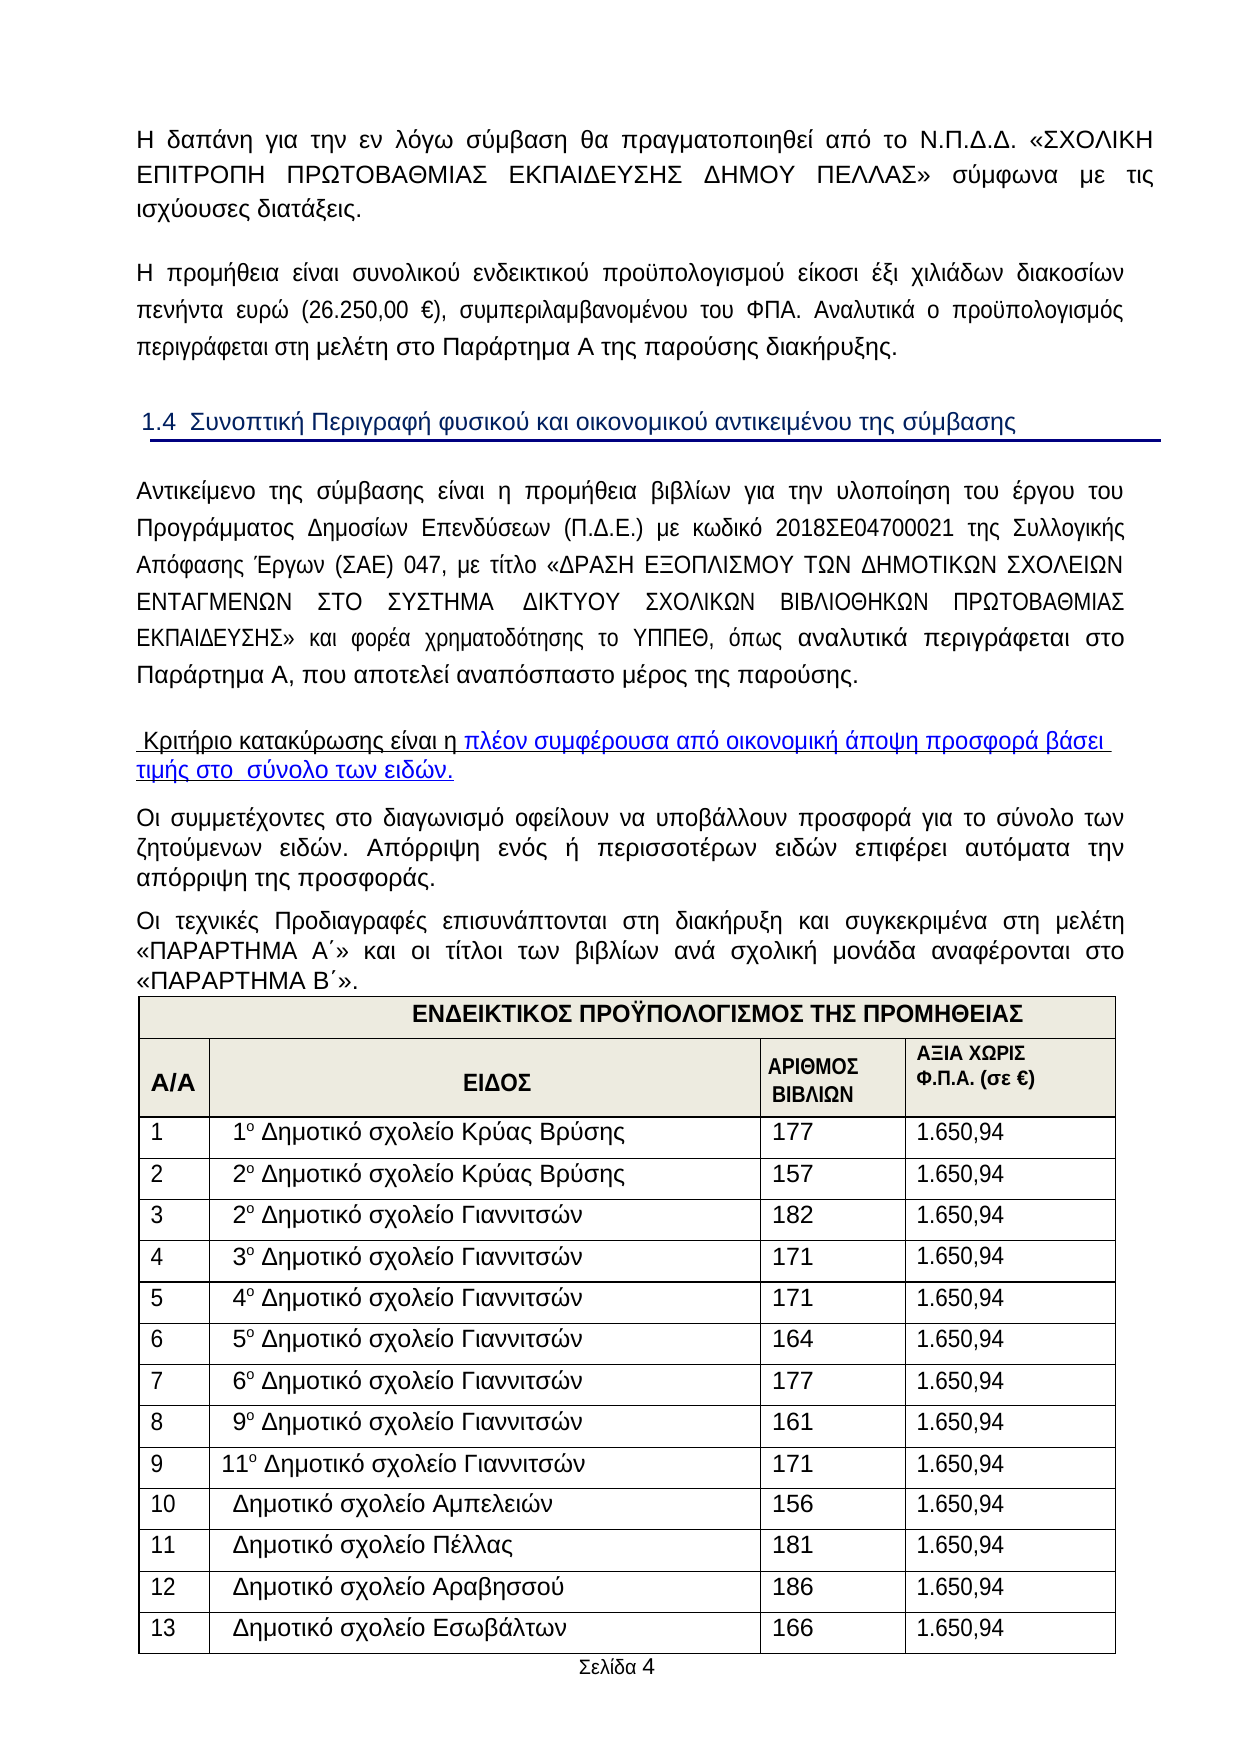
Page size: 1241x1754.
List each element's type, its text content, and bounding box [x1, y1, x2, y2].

table_cell 9 [140, 1448, 209, 1488]
table_cell Δημοτικό σχολείο Εσωβάλτων [210, 1613, 760, 1653]
table_cell 171 [761, 1283, 905, 1323]
table_cell 13 [140, 1613, 209, 1653]
table_cell 164 [761, 1324, 905, 1364]
table_cell 1.650,94 [906, 1241, 1115, 1281]
table_cell 156 [761, 1489, 905, 1529]
table_cell 5ο Δημοτικό σχολείο Γιαννιτσών [210, 1324, 760, 1364]
text Η προμήθεια είναι συνολικού ενδεικτικού προϋπολογισμού είκοσι έξι χιλιάδων διακοσίων πενήντα ευρώ (26.250,00 €), συμπεριλαμβανομένου του ΦΠΑ. Αναλυτικά ο προϋπολογισμός περιγράφεται στη μελέτη στο Παράρτημα A της παρούσης διακήρυξης. [136, 258, 1124, 361]
table_cell 2ο Δημοτικό σχολείο Κρύας Βρύσης [210, 1159, 760, 1199]
table_cell 1.650,94 [906, 1118, 1115, 1158]
table_cell 3 [140, 1200, 209, 1240]
table_cell ΑΡΙΘΜΟΣ ΒΙΒΛΙΩΝ [761, 1039, 905, 1116]
table_cell 11 [140, 1530, 209, 1571]
table_cell Δημοτικό σχολείο Αμπελειών [210, 1489, 760, 1529]
table_cell 1ο Δημοτικό σχολείο Κρύας Βρύσης [210, 1118, 760, 1158]
table_cell 181 [761, 1530, 905, 1571]
table_cell 177 [761, 1365, 905, 1405]
table_cell Δημοτικό σχολείο Πέλλας [210, 1530, 760, 1571]
table_cell 6ο Δημοτικό σχολείο Γιαννιτσών [210, 1365, 760, 1405]
text Η δαπάνη για την εν λόγω σύμβαση θα πραγματοποιηθεί από το Ν.Π.Δ.Δ. «ΣΧΟΛΙΚΗ ΕΠΙΤΡΟΠΗ ΠΡΩΤΟΒΑΘΜΙΑΣ ΕΚΠΑΙΔΕΥΣΗΣ ΔΗΜΟΥ ΠΕΛΛΑΣ» σύμφωνα με τις ισχύουσες διατάξεις. [136, 125, 1155, 223]
table_cell 177 [761, 1118, 905, 1158]
table_cell 1.650,94 [906, 1489, 1115, 1529]
table_cell 6 [140, 1324, 209, 1364]
table_cell 1.650,94 [906, 1365, 1115, 1405]
text Κριτήριο κατακύρωσης είναι η πλέον συμφέρουσα από οικονομική άποψη προσφορά βάσει τιμής στο σύνολο των ειδών. [136, 726, 1155, 783]
table_cell 10 [140, 1489, 209, 1529]
table_cell 8 [140, 1406, 209, 1447]
table_cell 1.650,94 [906, 1572, 1115, 1612]
table_cell 1.650,94 [906, 1200, 1115, 1240]
table_cell 9ο Δημοτικό σχολείο Γιαννιτσών [210, 1406, 760, 1447]
table_cell 186 [761, 1572, 905, 1612]
table_cell 1.650,94 [906, 1283, 1115, 1323]
table_cell 11ο Δημοτικό σχολείο Γιαννιτσών [210, 1448, 760, 1488]
table_cell ΕΙΔΟΣ [210, 1039, 760, 1116]
table_header ΕΝΔΕΙΚΤΙΚΟΣ ΠΡΟΫΠΟΛΟΓΙΣΜΟΣ ΤΗΣ ΠΡΟΜΗΘΕΙΑΣ [140, 997, 1115, 1038]
table_cell 157 [761, 1159, 905, 1199]
table_cell Α/Α [140, 1039, 209, 1116]
table_cell Δημοτικό σχολείο Αραβησσού [210, 1572, 760, 1612]
text Αντικείμενο της σύμβασης είναι η προμήθεια βιβλίων για την υλοποίηση του έργου του Προγράμματος Δημοσίων Επενδύσεων (Π.Δ.Ε.) με κωδικό 2018ΣΕ04700021 της Συλλογικής Απόφασης Έργων (ΣΑΕ) 047, με τίτλο «ΔΡΑΣΗ ΕΞΟΠΛΙΣΜΟΥ ΤΩΝ ΔΗΜΟΤΙΚΩΝ ΣΧΟΛΕΙΩΝ ΕΝΤΑΓΜΕΝΩΝ ΣΤΟ ΣΥΣΤΗΜΑ ΔΙΚΤΥΟΥ ΣΧΟΛΙΚΩΝ ΒΙΒΛΙΟΘΗΚΩΝ ΠΡΩΤΟΒΑΘΜΙΑΣ ΕΚΠΑΙ∆ΕΥΣΗΣ» και φορέα χρηματοδότησης το ΥΠΠΕΘ, όπως αναλυτικά περιγράφεται στο Παράρτημα Α, που αποτελεί αναπόσπαστο μέρος της παρούσης. [136, 476, 1125, 689]
table_cell 166 [761, 1613, 905, 1653]
table_cell 3ο Δημοτικό σχολείο Γιαννιτσών [210, 1241, 760, 1281]
table_cell 2 [140, 1159, 209, 1199]
table_cell 1.650,94 [906, 1406, 1115, 1447]
table_cell 161 [761, 1406, 905, 1447]
table_cell 7 [140, 1365, 209, 1405]
table_cell 1 [140, 1118, 209, 1158]
table_cell 1.650,94 [906, 1448, 1115, 1488]
list Οι συμμετέχοντες στο διαγωνισμό οφείλουν να υποβάλλουν προσφορά για το σύνολο των ζητούμενων ειδών. Απόρριψη ενός ή περισσοτέρων ειδών επιφέρει αυτόματα την απόρριψη της προσφοράς. [136, 803, 1124, 892]
table_cell 171 [761, 1448, 905, 1488]
table_cell 1.650,94 [906, 1324, 1115, 1364]
table_cell 171 [761, 1241, 905, 1281]
table_cell 1.650,94 [906, 1613, 1115, 1653]
table_cell 182 [761, 1200, 905, 1240]
text Οι τεχνικές Προδιαγραφές επισυνάπτονται στη διακήρυξη και συγκεκριμένα στη μελέτη «ΠΑΡΑΡΤΗΜΑ Α΄» και οι τίτλοι των βιβλίων ανά σχολική μονάδα αναφέρονται στο «ΠΑΡΑΡΤΗΜΑ Β΄». [136, 906, 1125, 995]
table_cell 1.650,94 [906, 1530, 1115, 1571]
table_cell 1.650,94 [906, 1159, 1115, 1199]
table_cell 2ο Δημοτικό σχολείο Γιαννιτσών [210, 1200, 760, 1240]
table_cell ΑΞΙΑ ΧΩΡΙΣ Φ.Π.Α. (σε €) [906, 1039, 1115, 1116]
table_cell 4ο Δημοτικό σχολείο Γιαννιτσών [210, 1283, 760, 1323]
table_cell 4 [140, 1241, 209, 1281]
table_cell 5 [140, 1283, 209, 1323]
table_cell 12 [140, 1572, 209, 1612]
list 1.4 Συνοπτική Περιγραφή φυσικού και οικονομικού αντικειμένου της σύμβασης [104, 407, 1155, 436]
